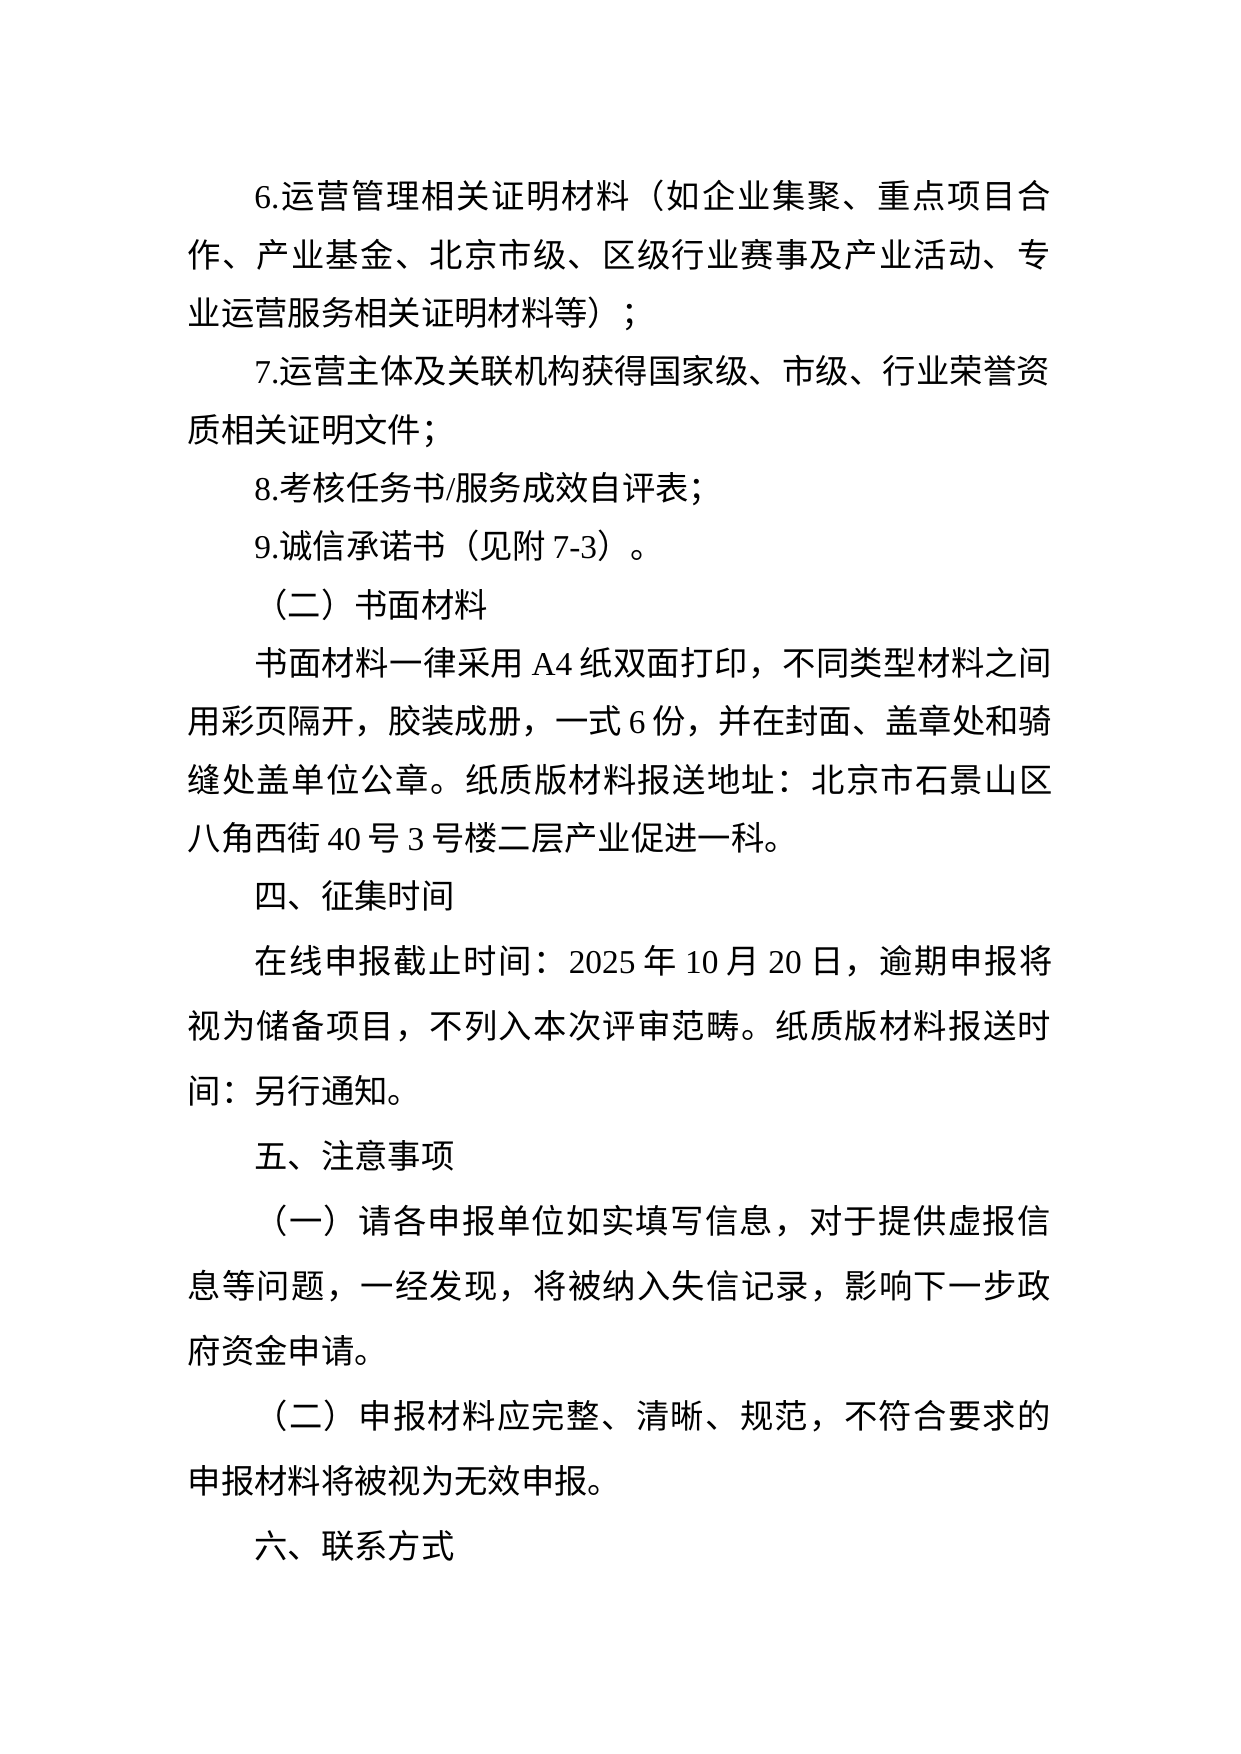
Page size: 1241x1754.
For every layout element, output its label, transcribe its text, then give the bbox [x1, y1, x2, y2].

text （二）申报材料应完整、清晰、规范，不符合要求的申报材料将被视为无效申报。 [187, 1382, 1053, 1512]
list 六、联系方式 [187, 1512, 1053, 1577]
text （二）书面材料 [187, 570, 1053, 629]
text 五、注意事项 [187, 1122, 1053, 1187]
text 8.考核任务书/服务成效自评表； [187, 454, 1053, 512]
text 在线申报截止时间：2025年10月20日，逾期申报将视为储备项目，不列入本次评审范畴。纸质版材料报送时间：另行通知。 [187, 927, 1053, 1122]
text （一）请各申报单位如实填写信息，对于提供虚报信息等问题，一经发现，将被纳入失信记录，影响下一步政府资金申请。 [187, 1187, 1053, 1382]
text 四、征集时间 [187, 862, 1053, 927]
text 7.运营主体及关联机构获得国家级、市级、行业荣誉资质相关证明文件； [187, 337, 1053, 454]
text 6.运营管理相关证明材料（如企业集聚、重点项目合作、产业基金、北京市级、区级行业赛事及产业活动、专业运营服务相关证明材料等）； [187, 162, 1053, 337]
text 9.诚信承诺书（见附7-3）。 [187, 512, 1053, 570]
text 书面材料一律采用A4纸双面打印，不同类型材料之间用彩页隔开，胶装成册，一式6份，并在封面、盖章处和骑缝处盖单位公章。纸质版材料报送地址：北京市石景山区八角西街40号3号楼二层产业促进一科。 [187, 629, 1053, 862]
